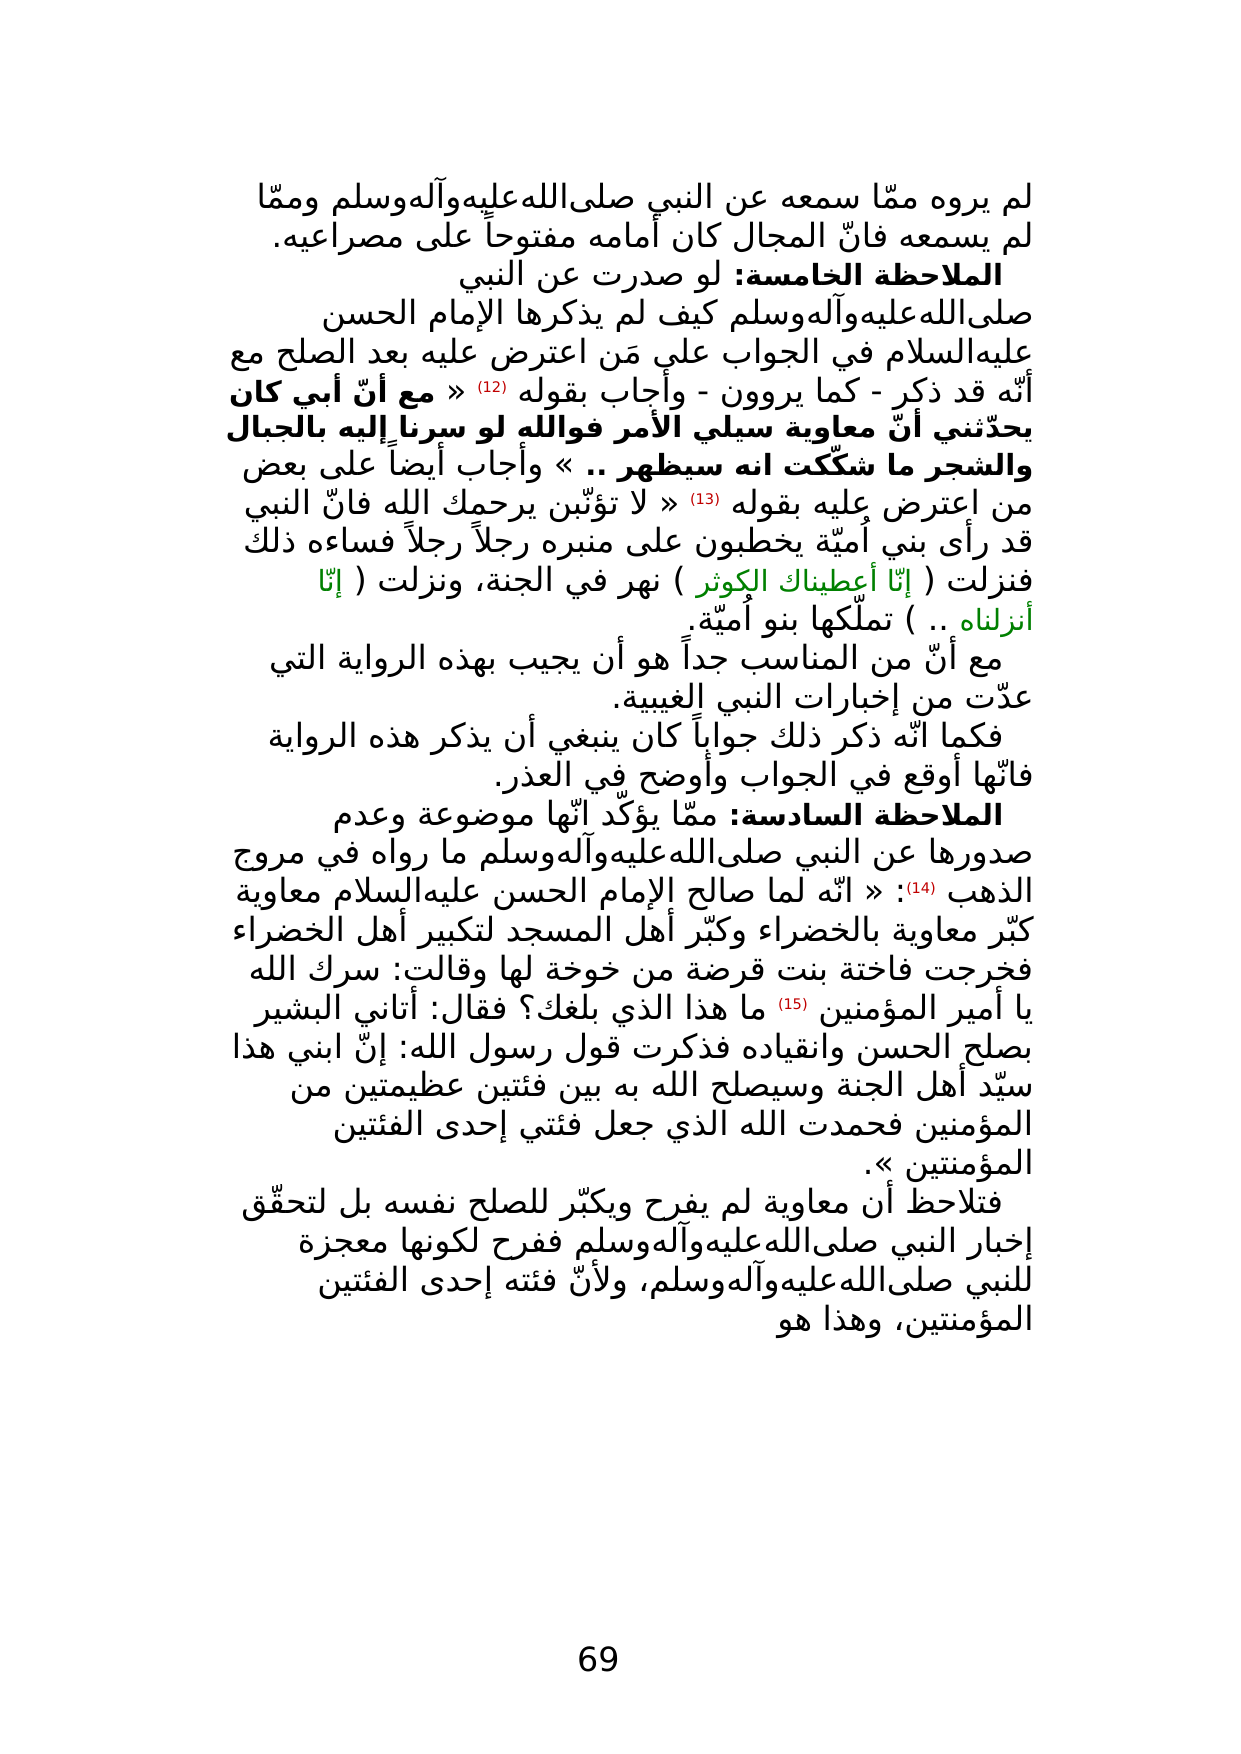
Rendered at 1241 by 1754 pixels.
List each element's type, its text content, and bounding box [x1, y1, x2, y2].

text فتلاحظ أن معاوية لم يفرح ويكبّر للصلح نفسه بل لتحقّق إخبار النبي صلى‌الله‌عليه‌وآله‌وسلم ففرح لكونها معجزة للنبي صلى‌الله‌عليه‌وآله‌وسلم، ولأنّ فئته إحدى الفئتين المؤمنتين، وهذا هو [222, 1182, 1033, 1338]
text الملاحظة الخامسة: لو صدرت عن النبي صلى‌الله‌عليه‌وآله‌وسلم كيف لم يذكرها الإمام الحسن عليه‌السلام في الجواب على مَن اعترض عليه بعد الصلح مع أنّه قد ذكر - كما يروون - وأجاب بقوله (12) « مع أنّ أبي كان يحدّثني أنّ معاوية سيلي الأمر فوالله لو سرنا إليه بالجبال والشجر ما شكّكت انه سيظهر .. » وأجاب أيضاً على بعض من اعترض عليه بقوله (13) « لا تؤنّبن يرحمك الله فانّ النبي قد رأى بني اُميّة يخطبون على منبره رجلاً رجلاً فساءه ذلك فنزلت ( إنّا أعطيناك الكوثر ) نهر في الجنة، ونزلت ( إنّا أنزلناه .. ) تملّكها بنو اُميّة. [222, 255, 1033, 638]
text مع أنّ من المناسب جداً هو أن يجيب بهذه الرواية التي عدّت من إخبارات النبي الغيبية. [222, 638, 1033, 716]
text فكما انّه ذكر ذلك جواباً كان ينبغي أن يذكر هذه الرواية فانّها أوقع في الجواب وأوضح في العذر. [222, 716, 1033, 794]
text الملاحظة السادسة: ممّا يؤكّد انّها موضوعة وعدم صدورها عن النبي صلى‌الله‌عليه‌وآله‌وسلم ما رواه في مروج الذهب (14): « انّه لما صالح الإمام الحسن عليه‌السلام معاوية كبّر معاوية بالخضراء وكبّر أهل المسجد لتكبير أهل الخضراء فخرجت فاختة بنت قرضة من خوخة لها وقالت: سرك الله يا أمير المؤمنين (15) ما هذا الذي بلغك؟ فقال: أتاني البشير بصلح الحسن وانقياده فذكرت قول رسول الله: إنّ ابني هذا سيّد أهل الجنة وسيصلح الله به بين فئتين عظيمتين من المؤمنين فحمدت الله الذي جعل فئتي إحدى الفئتين المؤمنتين ». [222, 794, 1033, 1182]
text لم يروه ممّا سمعه عن النبي صلى‌الله‌عليه‌وآله‌وسلم وممّا لم يسمعه فانّ المجال كان أمامه مفتوحاً على مصراعيه. [222, 177, 1033, 255]
